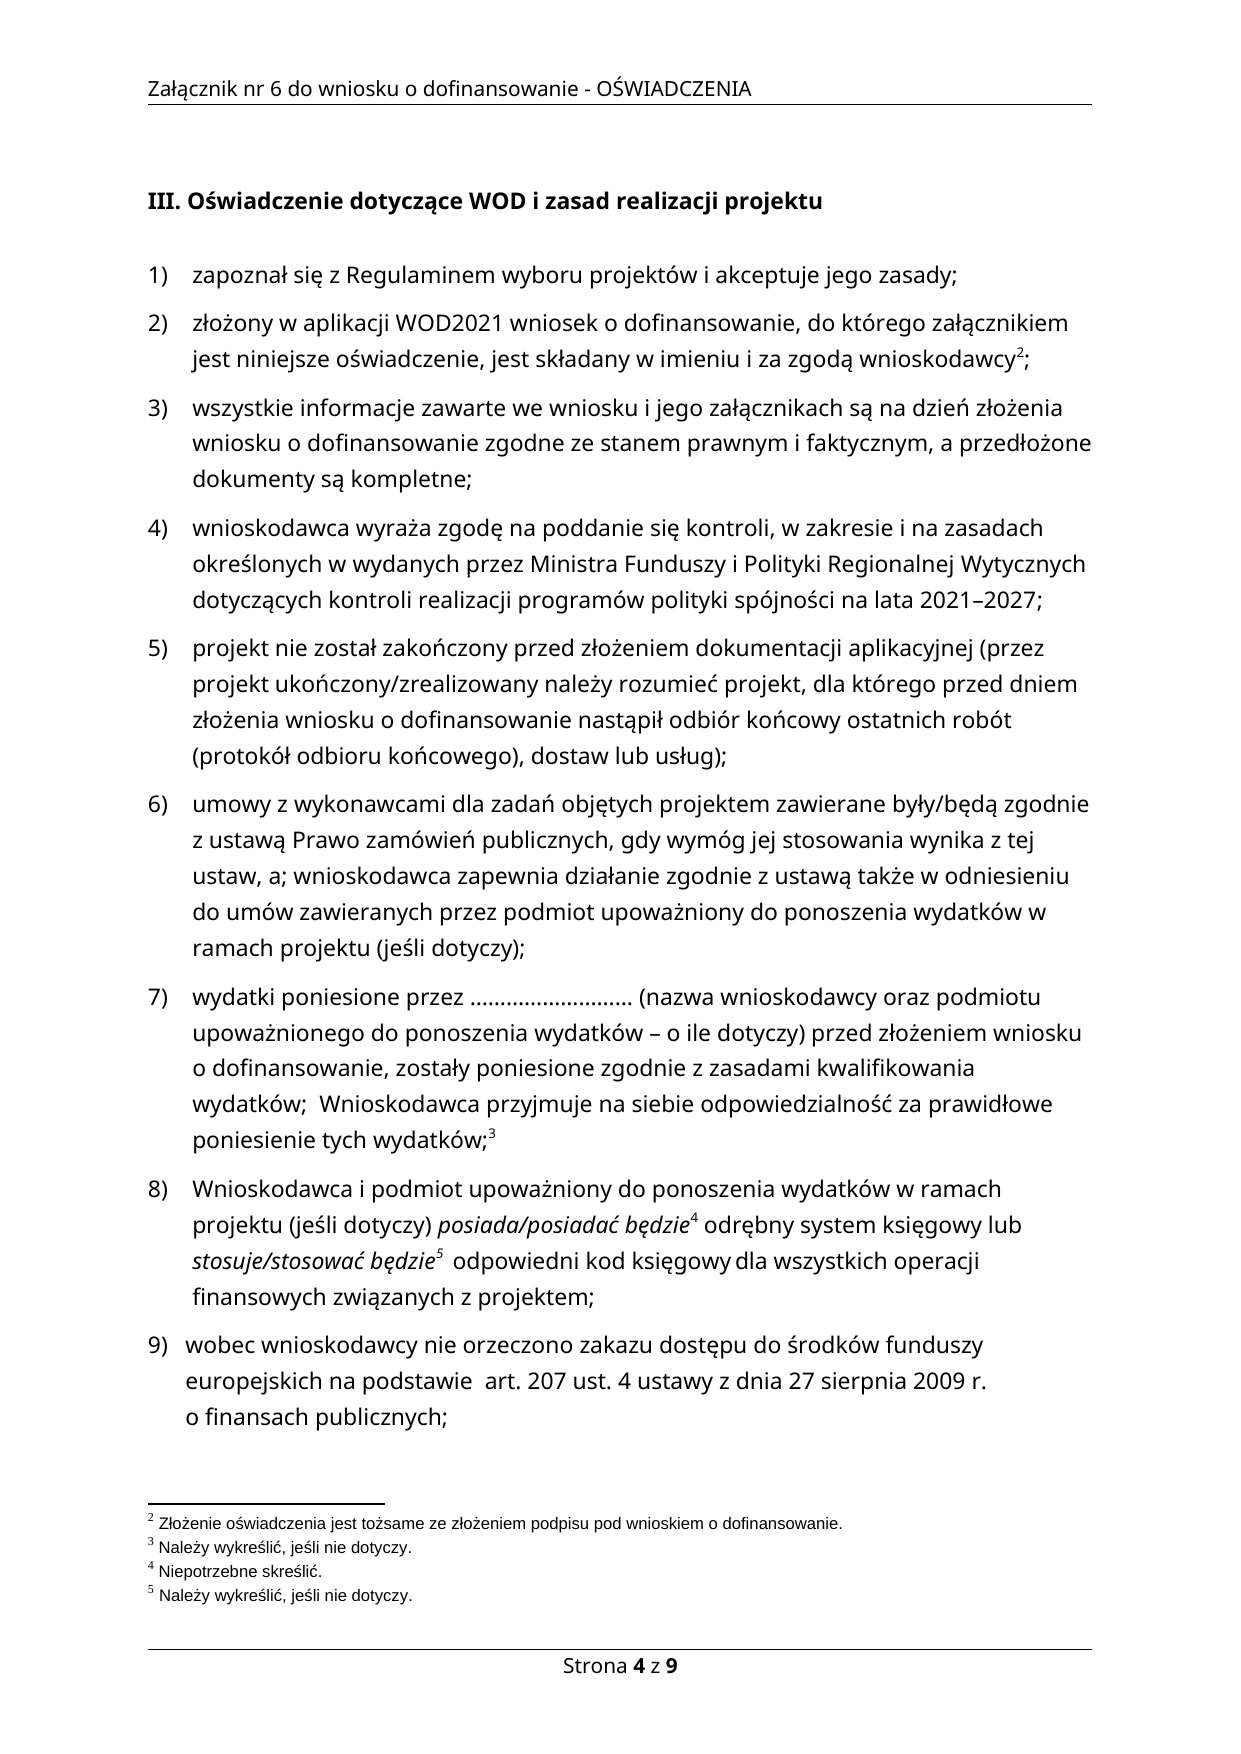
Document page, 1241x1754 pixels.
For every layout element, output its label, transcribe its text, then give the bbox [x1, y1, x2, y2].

list Wnioskodawca i podmiot upoważniony do ponoszenia wydatków w ramach projektu (jeśli dotyczy) posiada/posiadać będzie odrębny system księgowy lub stosuje/stosować będzie odpowiedni kod księgowy dla wszystkich operacji finansowych związanych z projektem; [148, 1173, 1092, 1312]
list wnioskodawca wyraża zgodę na poddanie się kontroli, w zakresie i na zasadach określonych w wydanych przez Ministra Funduszy i Polityki Regionalnej Wytycznych dotyczących kontroli realizacji programów polityki spójności na lata 2021–2027; [148, 512, 1092, 615]
list zapoznał się z Regulaminem wyboru projektów i akceptuje jego zasady; [148, 259, 1092, 290]
list złożony w aplikacji WOD2021 wniosek o dofinansowanie, do którego załącznikiem jest niniejsze oświadczenie, jest składany w imieniu i za zgodą wnioskodawcy; [148, 307, 1092, 374]
list wobec wnioskodawcy nie orzeczono zakazu dostępu do środków funduszy europejskich na podstawie art. 207 ust. 4 ustawy z dnia 27 sierpnia 2009 r. o finansach publicznych; [148, 1329, 1092, 1432]
list wszystkie informacje zawarte we wniosku i jego załącznikach są na dzień złożenia wniosku o dofinansowanie zgodne ze stanem prawnym i faktycznym, a przedłożone dokumenty są kompletne; [148, 391, 1092, 494]
list projekt nie został zakończony przed złożeniem dokumentacji aplikacyjnej (przez projekt ukończony/zrealizowany należy rozumieć projekt, dla którego przed dniem złożenia wniosku o dofinansowanie nastąpił odbiór końcowy ostatnich robót (protokół odbioru końcowego), dostaw lub usług); [148, 632, 1092, 771]
list wydatki poniesione przez ……………………… (nazwa wnioskodawcy oraz podmiotu upoważnionego do ponoszenia wydatków – o ile dotyczy) przed złożeniem wniosku o dofinansowanie, zostały poniesione zgodnie z zasadami kwalifikowania wydatków; Wnioskodawca przyjmuje na siebie odpowiedzialność za prawidłowe poniesienie tych wydatków; [148, 981, 1092, 1156]
text III. Oświadczenie dotyczące WOD i zasad realizacji projektu [148, 185, 1092, 216]
list umowy z wykonawcami dla zadań objętych projektem zawierane były/będą zgodnie z ustawą Prawo zamówień publicznych, gdy wymóg jej stosowania wynika z tej ustaw, a; wnioskodawca zapewnia działanie zgodnie z ustawą także w odniesieniu do umów zawieranych przez podmiot upoważniony do ponoszenia wydatków w ramach projektu (jeśli dotyczy); [148, 788, 1092, 963]
